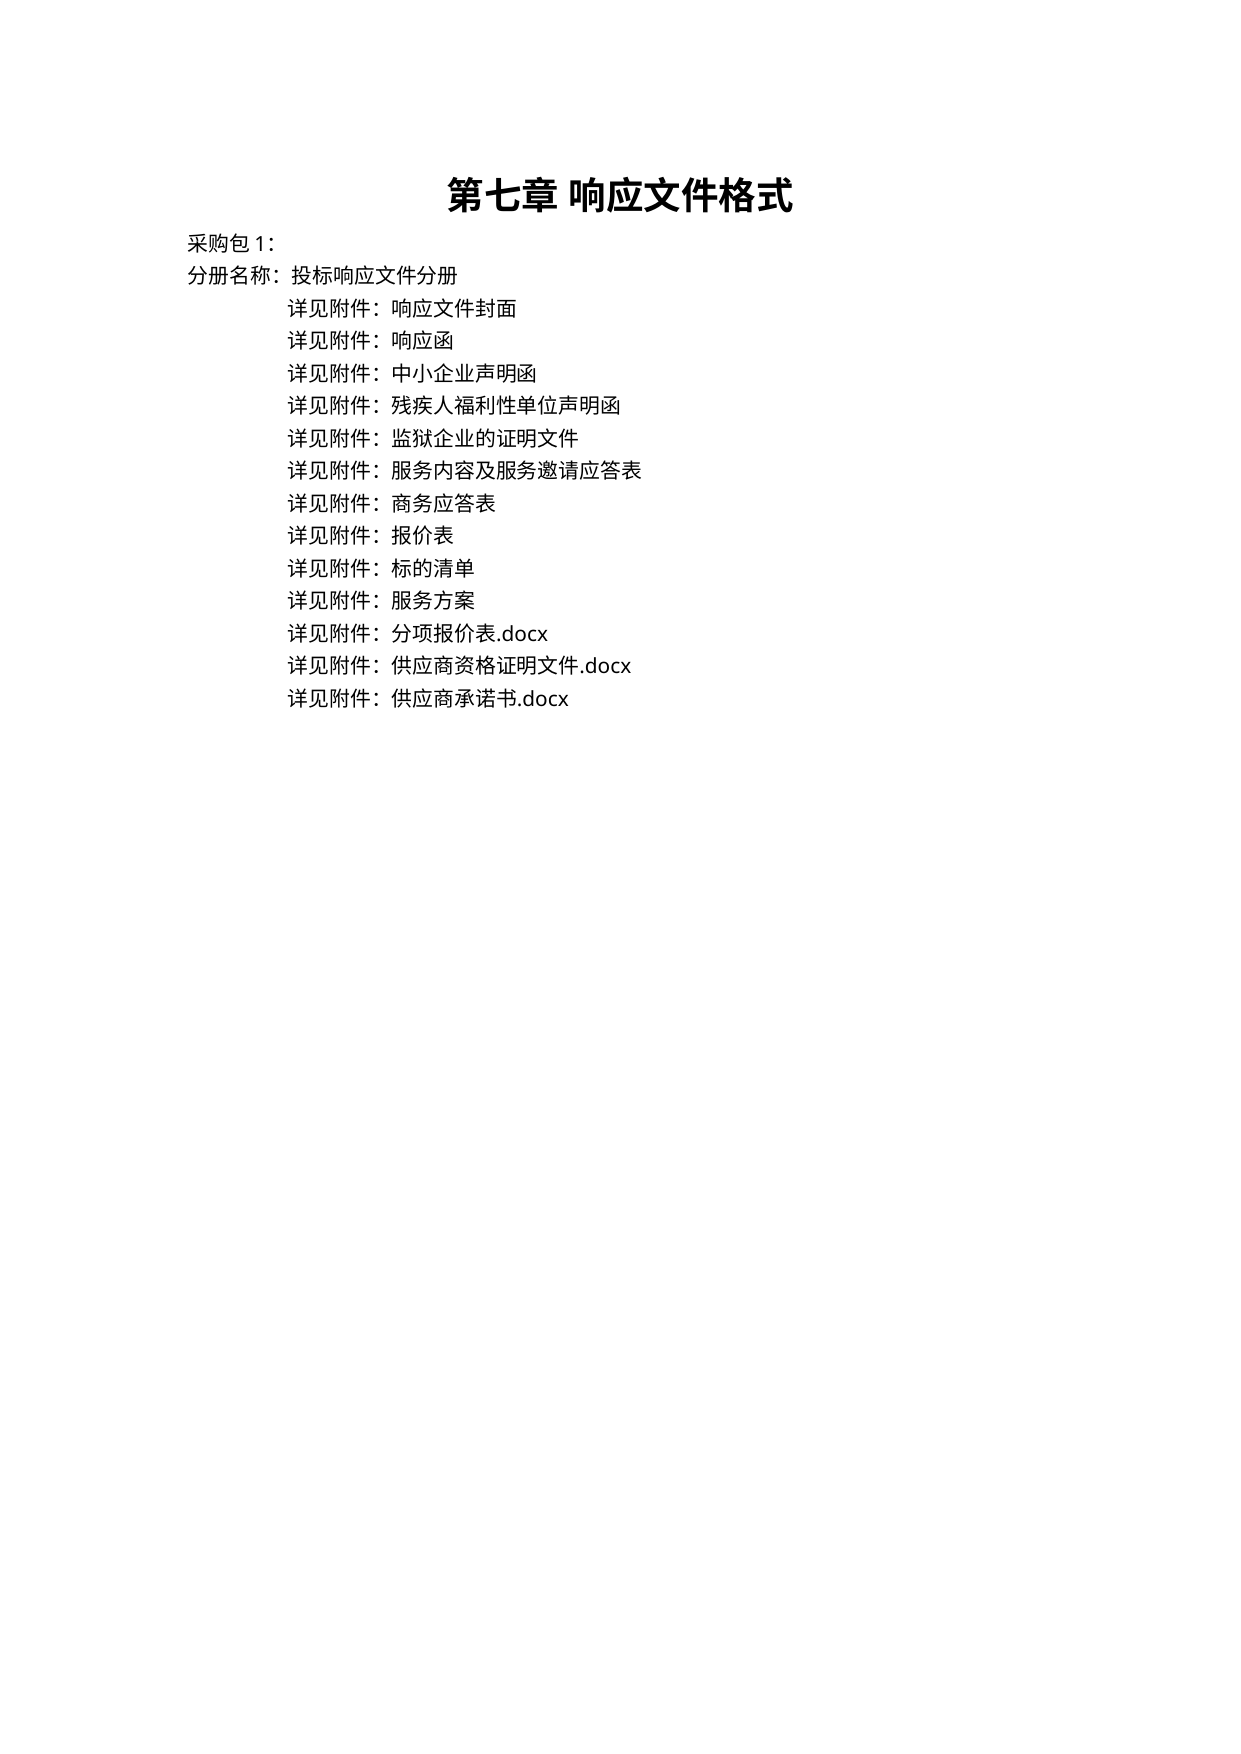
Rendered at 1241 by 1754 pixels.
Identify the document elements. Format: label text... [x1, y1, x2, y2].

text 详见附件：供应商资格证明文件.docx [187, 649, 1053, 682]
text 采购包1： [187, 227, 1053, 259]
text 详见附件：商务应答表 [187, 487, 1053, 519]
text 详见附件：监狱企业的证明文件 [187, 422, 1053, 454]
text 详见附件：分项报价表.docx [187, 617, 1053, 649]
text 详见附件：中小企业声明函 [187, 357, 1053, 389]
text 详见附件：服务方案 [187, 584, 1053, 617]
text 详见附件：响应函 [187, 324, 1053, 357]
text 详见附件：残疾人福利性单位声明函 [187, 389, 1053, 422]
text 分册名称：投标响应文件分册 [187, 259, 1053, 292]
text 详见附件：服务内容及服务邀请应答表 [187, 454, 1053, 487]
text 第七章 响应文件格式 [187, 162, 1053, 227]
text 详见附件：响应文件封面 [187, 292, 1053, 324]
text 详见附件：供应商承诺书.docx [187, 682, 1053, 714]
text 详见附件：标的清单 [187, 552, 1053, 584]
text 详见附件：报价表 [187, 519, 1053, 552]
